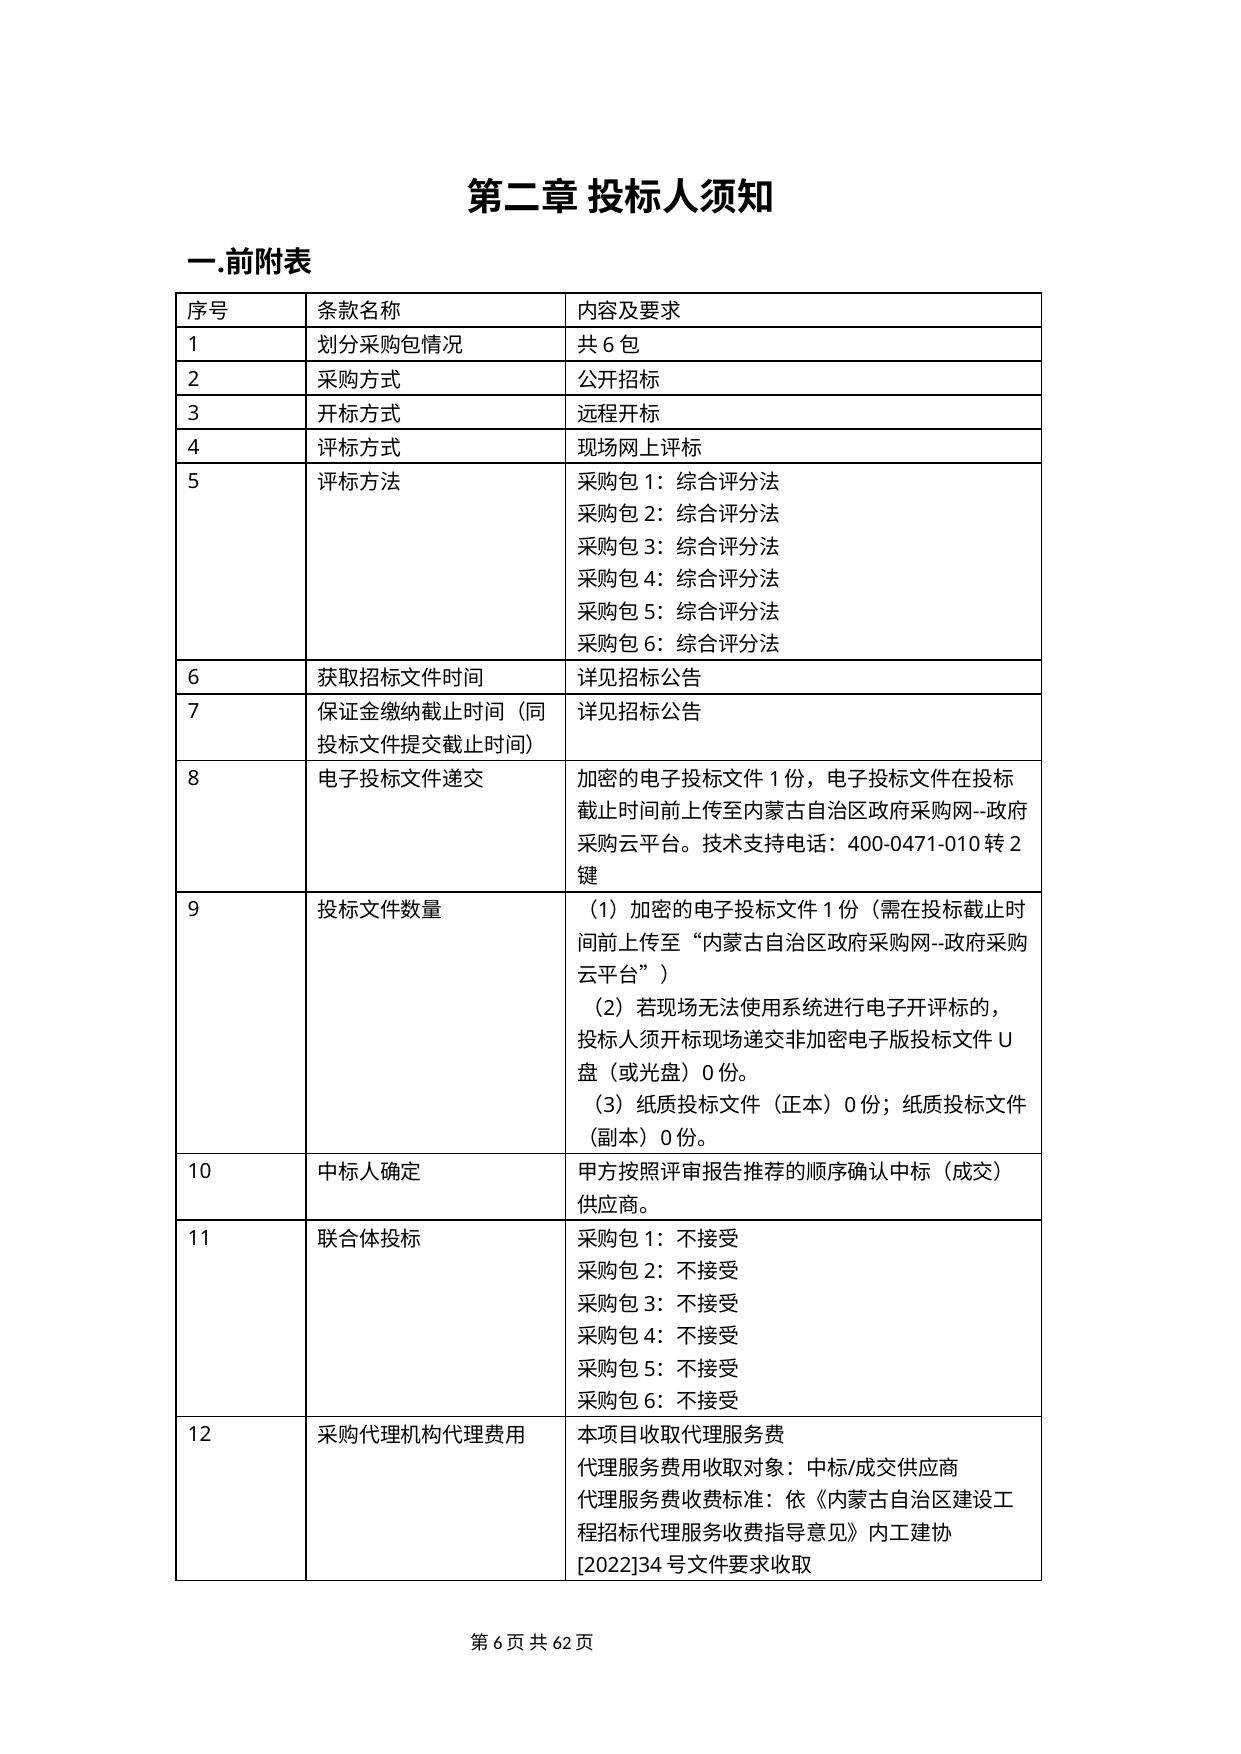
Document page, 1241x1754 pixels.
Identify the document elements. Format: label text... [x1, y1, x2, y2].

table_cell 详见招标公告 [566, 695, 1041, 759]
table_cell 采购包1：不接受 采购包2：不接受 采购包3：不接受 采购包4：不接受 采购包5：不接受 采购包6：不接受 [566, 1221, 1041, 1416]
table_header 序号 [177, 294, 305, 326]
table_cell 联合体投标 [307, 1221, 565, 1416]
table_cell 本项目收取代理服务费 代理服务费用收取对象：中标/成交供应商 代理服务费收费标准：依《内蒙古自治区建设工程招标代理服务收费指导意见》内工建协[2022]34号文件要求收取 [566, 1417, 1041, 1580]
table_cell 6 [177, 661, 305, 693]
table_cell 4 [177, 430, 305, 462]
table_cell 电子投标文件递交 [307, 761, 565, 891]
text 第二章 投标人须知 [187, 162, 1053, 227]
table_cell 中标人确定 [307, 1154, 565, 1219]
table_cell 1 [177, 328, 305, 360]
table_cell 采购代理机构代理费用 [307, 1417, 565, 1580]
table_cell 详见招标公告 [566, 661, 1041, 693]
table_cell （1）加密的电子投标文件1份（需在投标截止时间前上传至“内蒙古自治区政府采购网--政府采购云平台”） （2）若现场无法使用系统进行电子开评标的，投标人须开标现场递交非加密电子版投标文件U盘（或光盘）0份。 （3）纸质投标文件（正本）0份；纸质投标文件（副本）0份。 [566, 893, 1041, 1153]
table_cell 采购方式 [307, 362, 565, 394]
table_cell 划分采购包情况 [307, 328, 565, 360]
table_cell 7 [177, 695, 305, 759]
table_cell 远程开标 [566, 396, 1041, 428]
table_cell 甲方按照评审报告推荐的顺序确认中标（成交）供应商。 [566, 1154, 1041, 1219]
table_cell 现场网上评标 [566, 430, 1041, 462]
table_cell 公开招标 [566, 362, 1041, 394]
table_cell 3 [177, 396, 305, 428]
table_cell 9 [177, 893, 305, 1153]
table_cell 5 [177, 464, 305, 659]
table_header 条款名称 [307, 294, 565, 326]
table_cell 11 [177, 1221, 305, 1416]
table_cell 2 [177, 362, 305, 394]
table_cell 加密的电子投标文件1份，电子投标文件在投标截止时间前上传至内蒙古自治区政府采购网--政府采购云平台。技术支持电话：400-0471-010转2键 [566, 761, 1041, 891]
table_cell 评标方式 [307, 430, 565, 462]
table_cell 投标文件数量 [307, 893, 565, 1153]
table_cell 保证金缴纳截止时间（同投标文件提交截止时间） [307, 695, 565, 759]
table_cell 10 [177, 1154, 305, 1219]
table_cell 获取招标文件时间 [307, 661, 565, 693]
text 一.前附表 [187, 227, 1053, 292]
table_cell 采购包1：综合评分法 采购包2：综合评分法 采购包3：综合评分法 采购包4：综合评分法 采购包5：综合评分法 采购包6：综合评分法 [566, 464, 1041, 659]
table_cell 12 [177, 1417, 305, 1580]
table_cell 评标方法 [307, 464, 565, 659]
table_cell 开标方式 [307, 396, 565, 428]
table_cell 8 [177, 761, 305, 891]
table_header 内容及要求 [566, 294, 1041, 326]
table_cell 共 6 包 [566, 328, 1041, 360]
